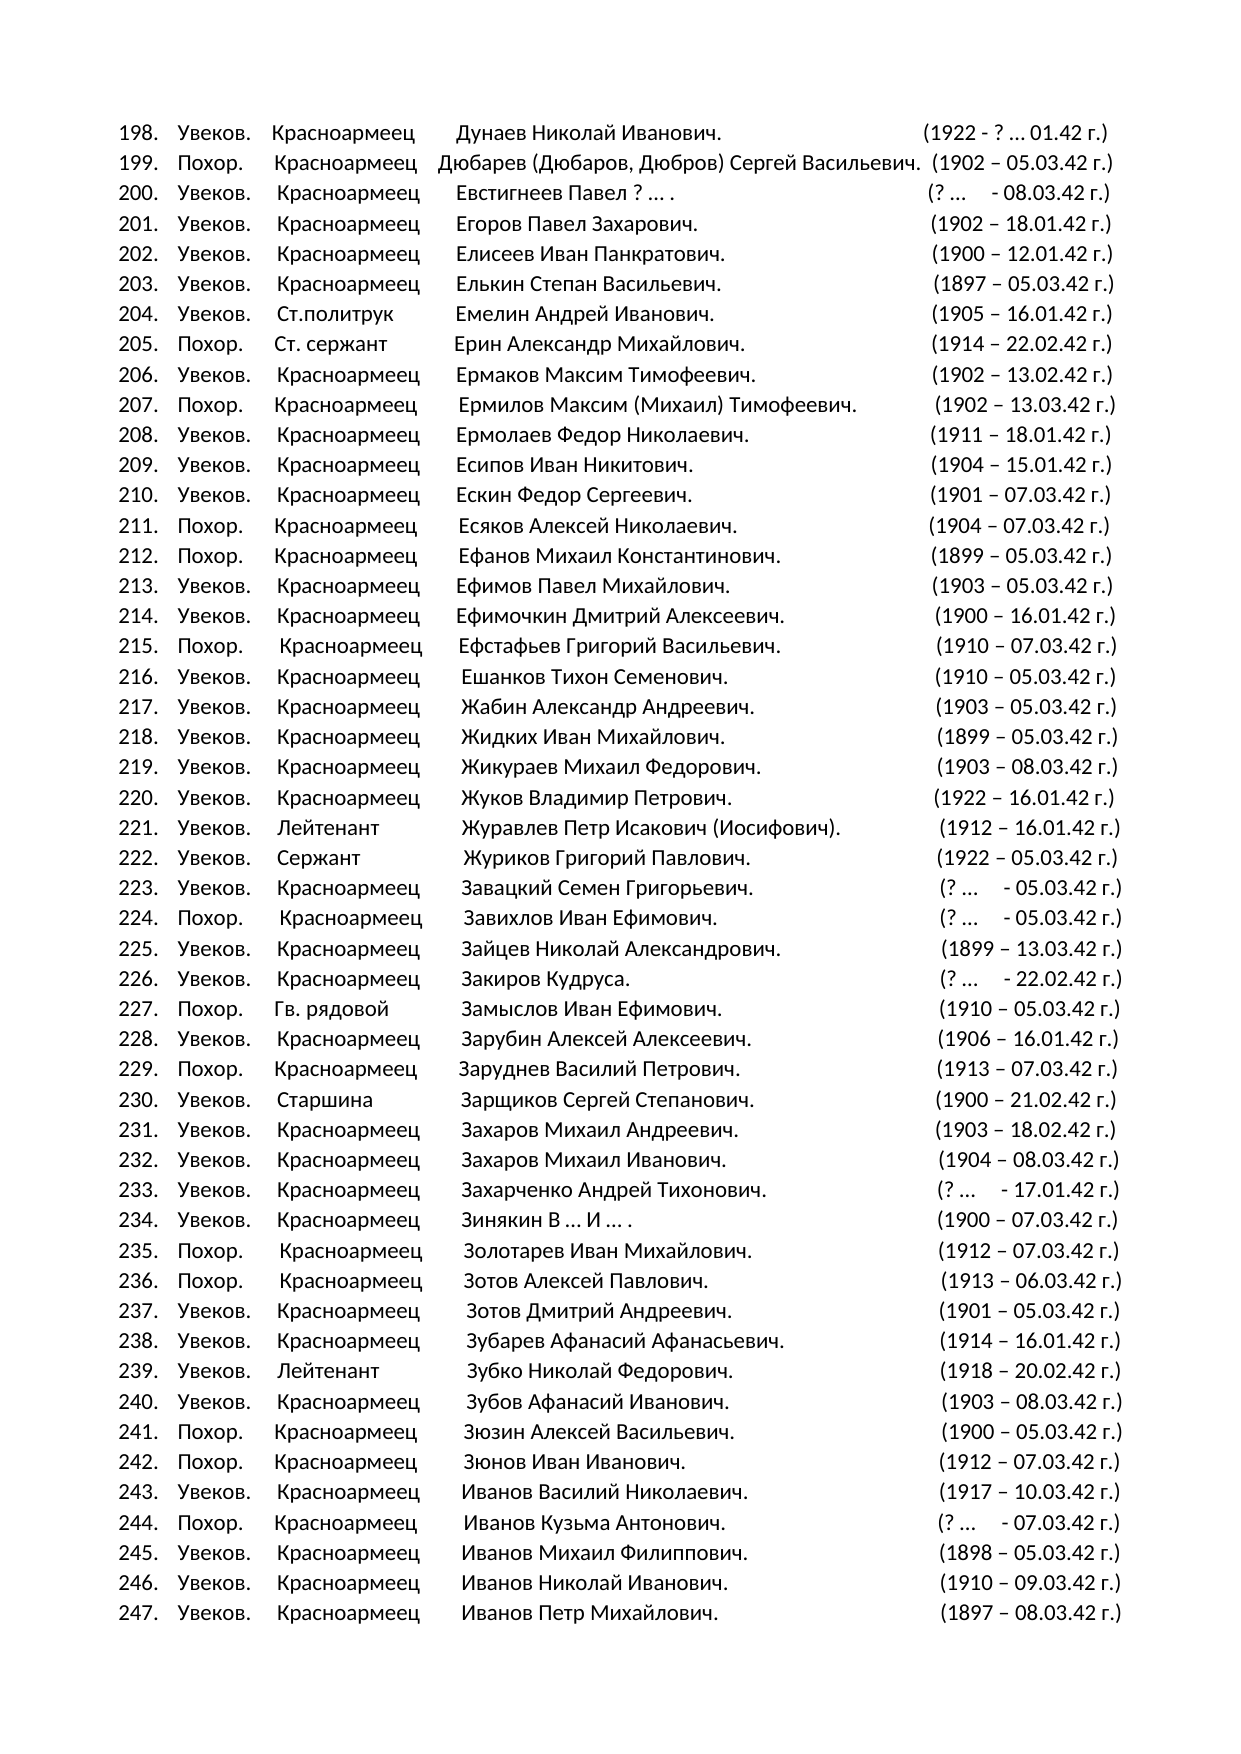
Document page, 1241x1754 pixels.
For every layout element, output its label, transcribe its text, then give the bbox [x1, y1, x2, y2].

list Увеков. Ст.политрук Емелин Андрей Иванович. (1905 – 16.01.42 г.) [118, 299, 1152, 327]
list Похор. Красноармеец Заруднев Василий Петрович. (1913 – 07.03.42 г.) [118, 1054, 1152, 1083]
list Похор. Красноармеец Зюнов Иван Иванович. (1912 – 07.03.42 г.) [118, 1447, 1152, 1475]
list Увеков. Лейтенант Зубко Николай Федорович. (1918 – 20.02.42 г.) [118, 1357, 1152, 1385]
list Увеков. Красноармеец Жуков Владимир Петрович. (1922 – 16.01.42 г.) [118, 783, 1152, 811]
list Увеков. Красноармеец Жабин Александр Андреевич. (1903 – 05.03.42 г.) [118, 692, 1152, 720]
list Похор. Красноармеец Завихлов Иван Ефимович. (? … - 05.03.42 г.) [118, 903, 1152, 932]
list Похор. Красноармеец Ефстафьев Григорий Васильевич. (1910 – 07.03.42 г.) [118, 632, 1152, 660]
list Похор. Ст. сержант Ерин Александр Михайлович. (1914 – 22.02.42 г.) [118, 329, 1152, 358]
list Похор. Красноармеец Есяков Алексей Николаевич. (1904 – 07.03.42 г.) [118, 511, 1152, 539]
list Увеков. Красноармеец Есипов Иван Никитович. (1904 – 15.01.42 г.) [118, 450, 1152, 478]
list Увеков. Лейтенант Журавлев Петр Исакович (Иосифович). (1912 – 16.01.42 г.) [118, 813, 1152, 841]
list Увеков. Красноармеец Егоров Павел Захарович. (1902 – 18.01.42 г.) [118, 209, 1152, 237]
list Увеков. Красноармеец Дунаев Николай Иванович. (1922 - ? … 01.42 г.) [118, 118, 1152, 146]
list Увеков. Красноармеец Елисеев Иван Панкратович. (1900 – 12.01.42 г.) [118, 239, 1152, 267]
list Увеков. Красноармеец Иванов Михаил Филиппович. (1898 – 05.03.42 г.) [118, 1538, 1152, 1566]
list Увеков. Красноармеец Иванов Николай Иванович. (1910 – 09.03.42 г.) [118, 1568, 1152, 1596]
list Увеков. Красноармеец Евстигнеев Павел ? … . (? … - 08.03.42 г.) [118, 178, 1152, 207]
list Увеков. Красноармеец Ешанков Тихон Семенович. (1910 – 05.03.42 г.) [118, 662, 1152, 690]
list Увеков. Красноармеец Ефимов Павел Михайлович. (1903 – 05.03.42 г.) [118, 571, 1152, 599]
list Увеков. Красноармеец Жикураев Михаил Федорович. (1903 – 08.03.42 г.) [118, 752, 1152, 781]
list Увеков. Красноармеец Зотов Дмитрий Андреевич. (1901 – 05.03.42 г.) [118, 1296, 1152, 1324]
list Похор. Красноармеец Ермилов Максим (Михаил) Тимофеевич. (1902 – 13.03.42 г.) [118, 390, 1152, 418]
list Увеков. Красноармеец Захаров Михаил Иванович. (1904 – 08.03.42 г.) [118, 1145, 1152, 1173]
list Увеков. Красноармеец Ермаков Максим Тимофеевич. (1902 – 13.02.42 г.) [118, 360, 1152, 388]
list Увеков. Красноармеец Зайцев Николай Александрович. (1899 – 13.03.42 г.) [118, 934, 1152, 962]
list Увеков. Красноармеец Елькин Степан Васильевич. (1897 – 05.03.42 г.) [118, 269, 1152, 297]
list Увеков. Красноармеец Зинякин В … И … . (1900 – 07.03.42 г.) [118, 1206, 1152, 1234]
list Увеков. Красноармеец Ефимочкин Дмитрий Алексеевич. (1900 – 16.01.42 г.) [118, 601, 1152, 629]
list Похор. Красноармеец Зюзин Алексей Васильевич. (1900 – 05.03.42 г.) [118, 1417, 1152, 1445]
list Увеков. Красноармеец Завацкий Семен Григорьевич. (? … - 05.03.42 г.) [118, 873, 1152, 901]
list Увеков. Красноармеец Зубарев Афанасий Афанасьевич. (1914 – 16.01.42 г.) [118, 1326, 1152, 1354]
list Увеков. Красноармеец Ермолаев Федор Николаевич. (1911 – 18.01.42 г.) [118, 420, 1152, 448]
list Увеков. Красноармеец Ескин Федор Сергеевич. (1901 – 07.03.42 г.) [118, 481, 1152, 509]
list Увеков. Красноармеец Иванов Петр Михайлович. (1897 – 08.03.42 г.) [118, 1598, 1152, 1626]
list Похор. Красноармеец Ефанов Михаил Константинович. (1899 – 05.03.42 г.) [118, 541, 1152, 569]
list Увеков. Красноармеец Иванов Василий Николаевич. (1917 – 10.03.42 г.) [118, 1477, 1152, 1506]
list Увеков. Красноармеец Захаров Михаил Андреевич. (1903 – 18.02.42 г.) [118, 1115, 1152, 1143]
list Похор. Красноармеец Золотарев Иван Михайлович. (1912 – 07.03.42 г.) [118, 1236, 1152, 1264]
list Увеков. Старшина Зарщиков Сергей Степанович. (1900 – 21.02.42 г.) [118, 1085, 1152, 1113]
list Похор. Красноармеец Иванов Кузьма Антонович. (? … - 07.03.42 г.) [118, 1508, 1152, 1536]
list Похор. Красноармеец Зотов Алексей Павлович. (1913 – 06.03.42 г.) [118, 1266, 1152, 1294]
list Похор. Гв. рядовой Замыслов Иван Ефимович. (1910 – 05.03.42 г.) [118, 994, 1152, 1022]
list Увеков. Сержант Журиков Григорий Павлович. (1922 – 05.03.42 г.) [118, 843, 1152, 871]
list Увеков. Красноармеец Жидких Иван Михайлович. (1899 – 05.03.42 г.) [118, 722, 1152, 750]
list Похор. Красноармеец Дюбарев (Дюбаров, Дюбров) Сергей Васильевич. (1902 – 05.03.42 г.) [118, 148, 1152, 176]
list Увеков. Красноармеец Захарченко Андрей Тихонович. (? … - 17.01.42 г.) [118, 1175, 1152, 1203]
list Увеков. Красноармеец Зубов Афанасий Иванович. (1903 – 08.03.42 г.) [118, 1387, 1152, 1415]
list Увеков. Красноармеец Зарубин Алексей Алексеевич. (1906 – 16.01.42 г.) [118, 1024, 1152, 1052]
list Увеков. Красноармеец Закиров Кудруса. (? … - 22.02.42 г.) [118, 964, 1152, 992]
